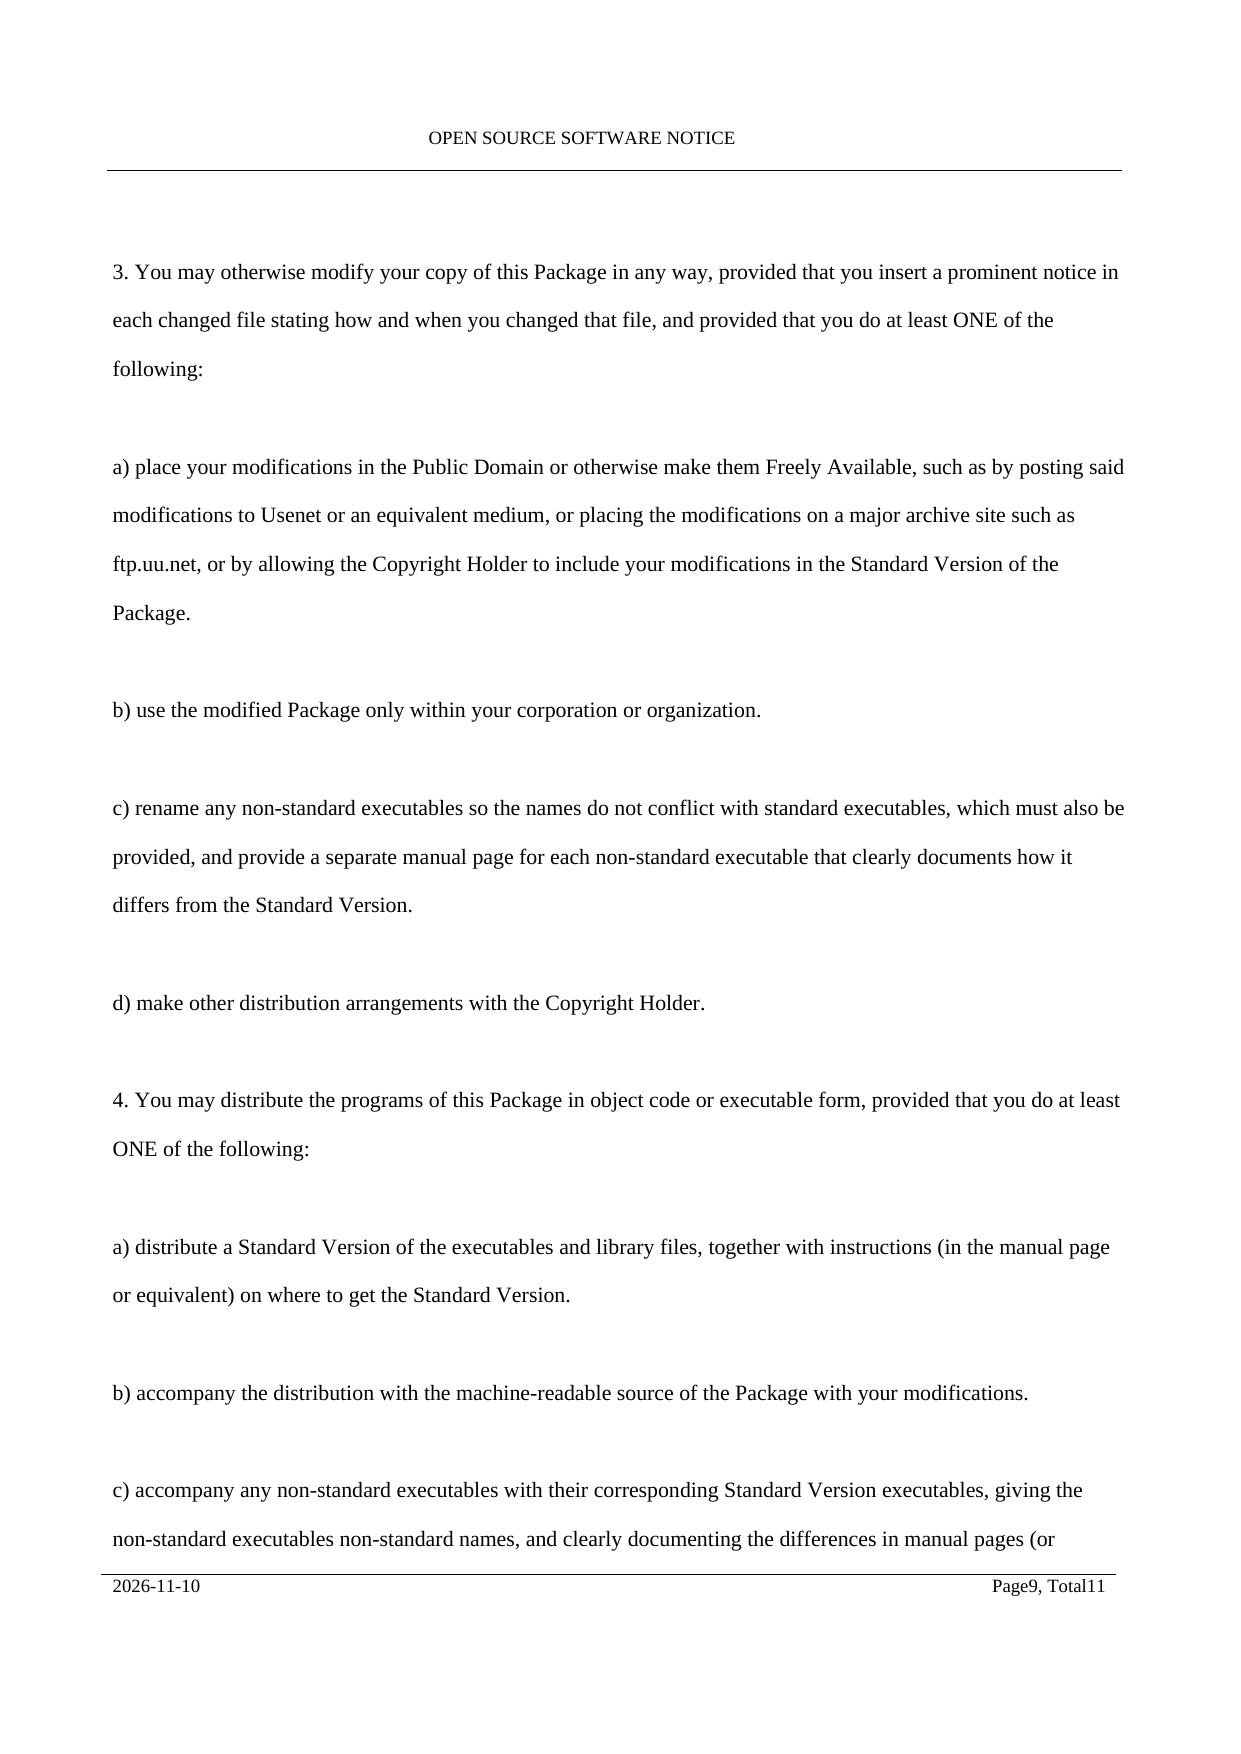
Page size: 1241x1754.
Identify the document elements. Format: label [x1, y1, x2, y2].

text [112, 206, 1128, 1555]
